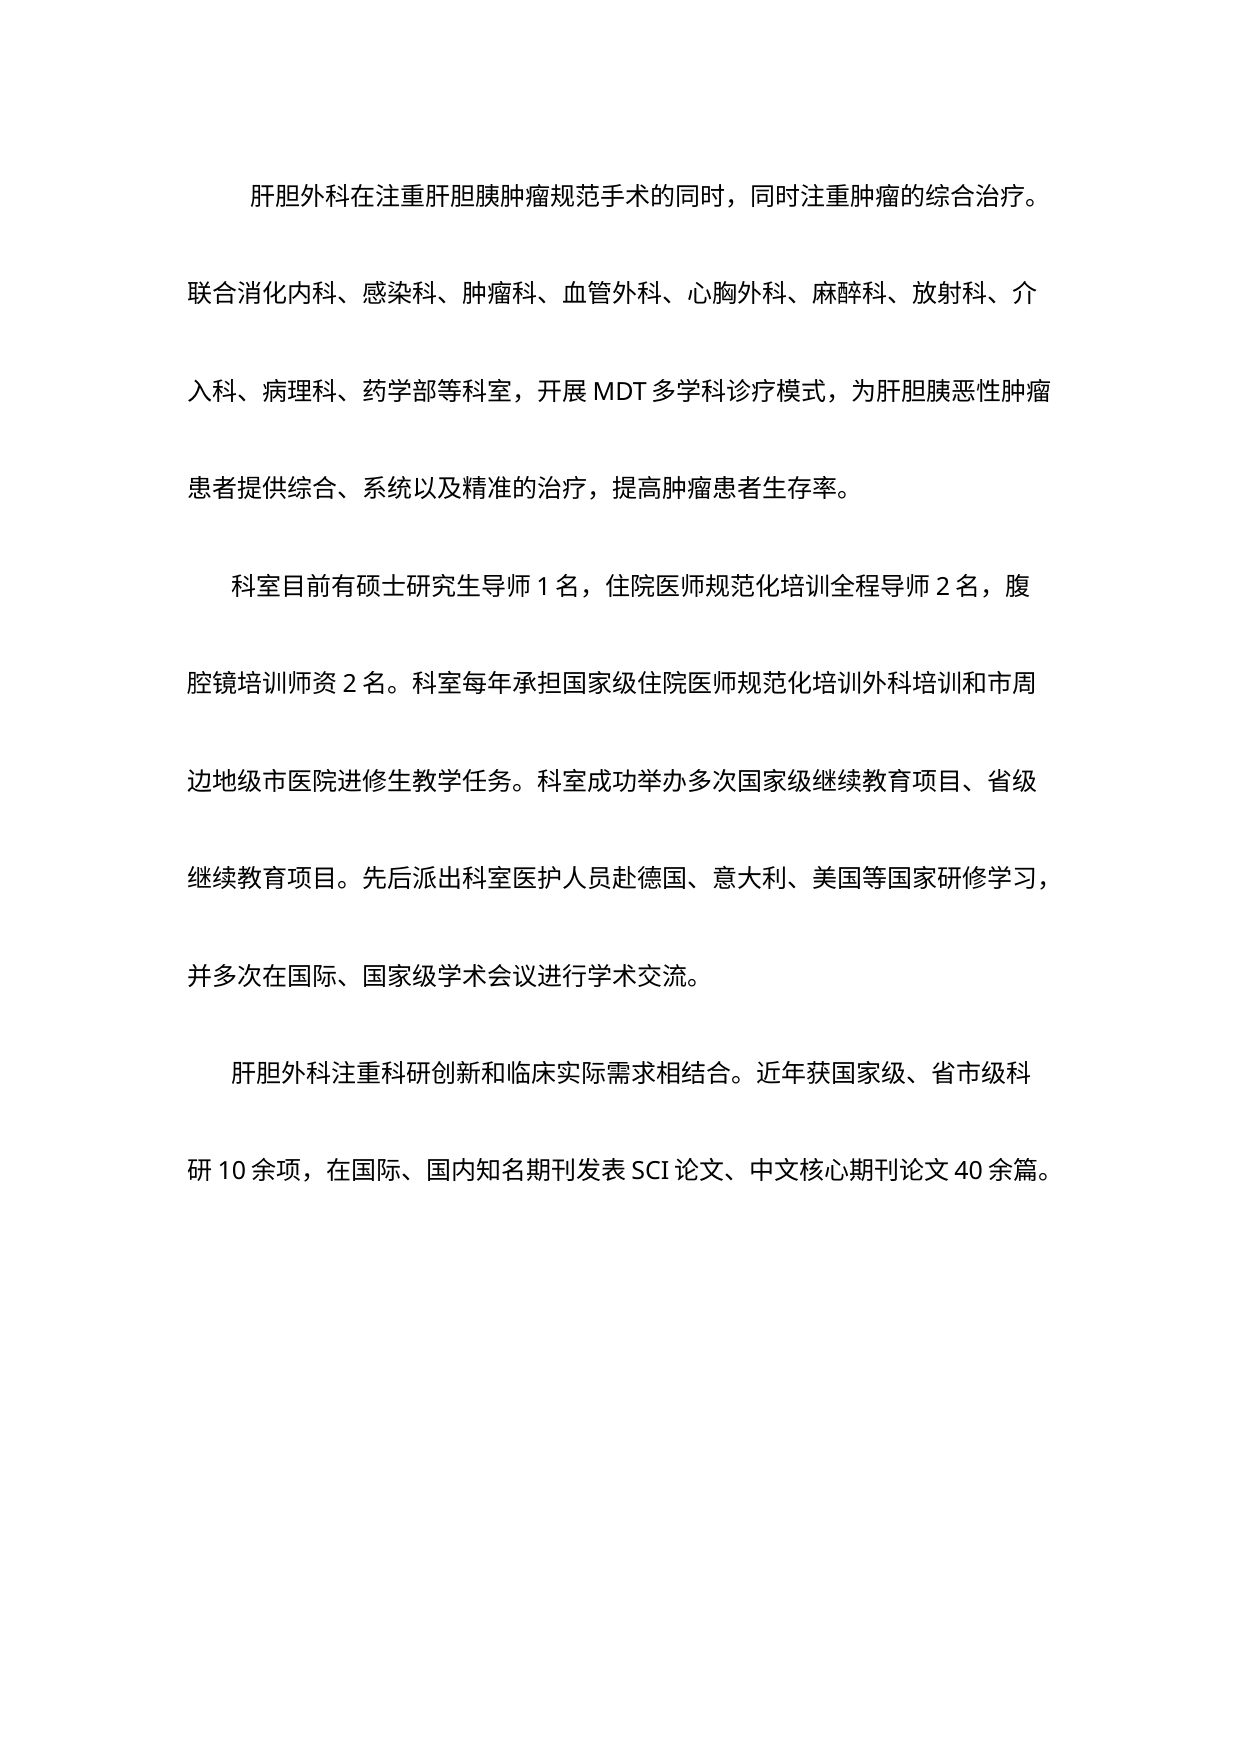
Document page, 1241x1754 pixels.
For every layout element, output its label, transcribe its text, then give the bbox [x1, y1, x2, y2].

text 肝胆外科在注重肝胆胰肿瘤规范手术的同时，同时注重肿瘤的综合治疗。联合消化内科、感染科、肿瘤科、血管外科、心胸外科、麻醉科、放射科、介入科、病理科、药学部等科室，开展MDT多学科诊疗模式，为肝胆胰恶性肿瘤患者提供综合、系统以及精准的治疗，提高肿瘤患者生存率。 [187, 162, 1053, 519]
text 肝胆外科注重科研创新和临床实际需求相结合。近年获国家级、省市级科研10余项，在国际、国内知名期刊发表SCI论文、中文核心期刊论文40余篇。 [187, 1039, 1053, 1201]
text 科室目前有硕士研究生导师1名，住院医师规范化培训全程导师2名，腹腔镜培训师资2名。科室每年承担国家级住院医师规范化培训外科培训和市周边地级市医院进修生教学任务。科室成功举办多次国家级继续教育项目、省级继续教育项目。先后派出科室医护人员赴德国、意大利、美国等国家研修学习，并多次在国际、国家级学术会议进行学术交流。 [187, 552, 1053, 1007]
